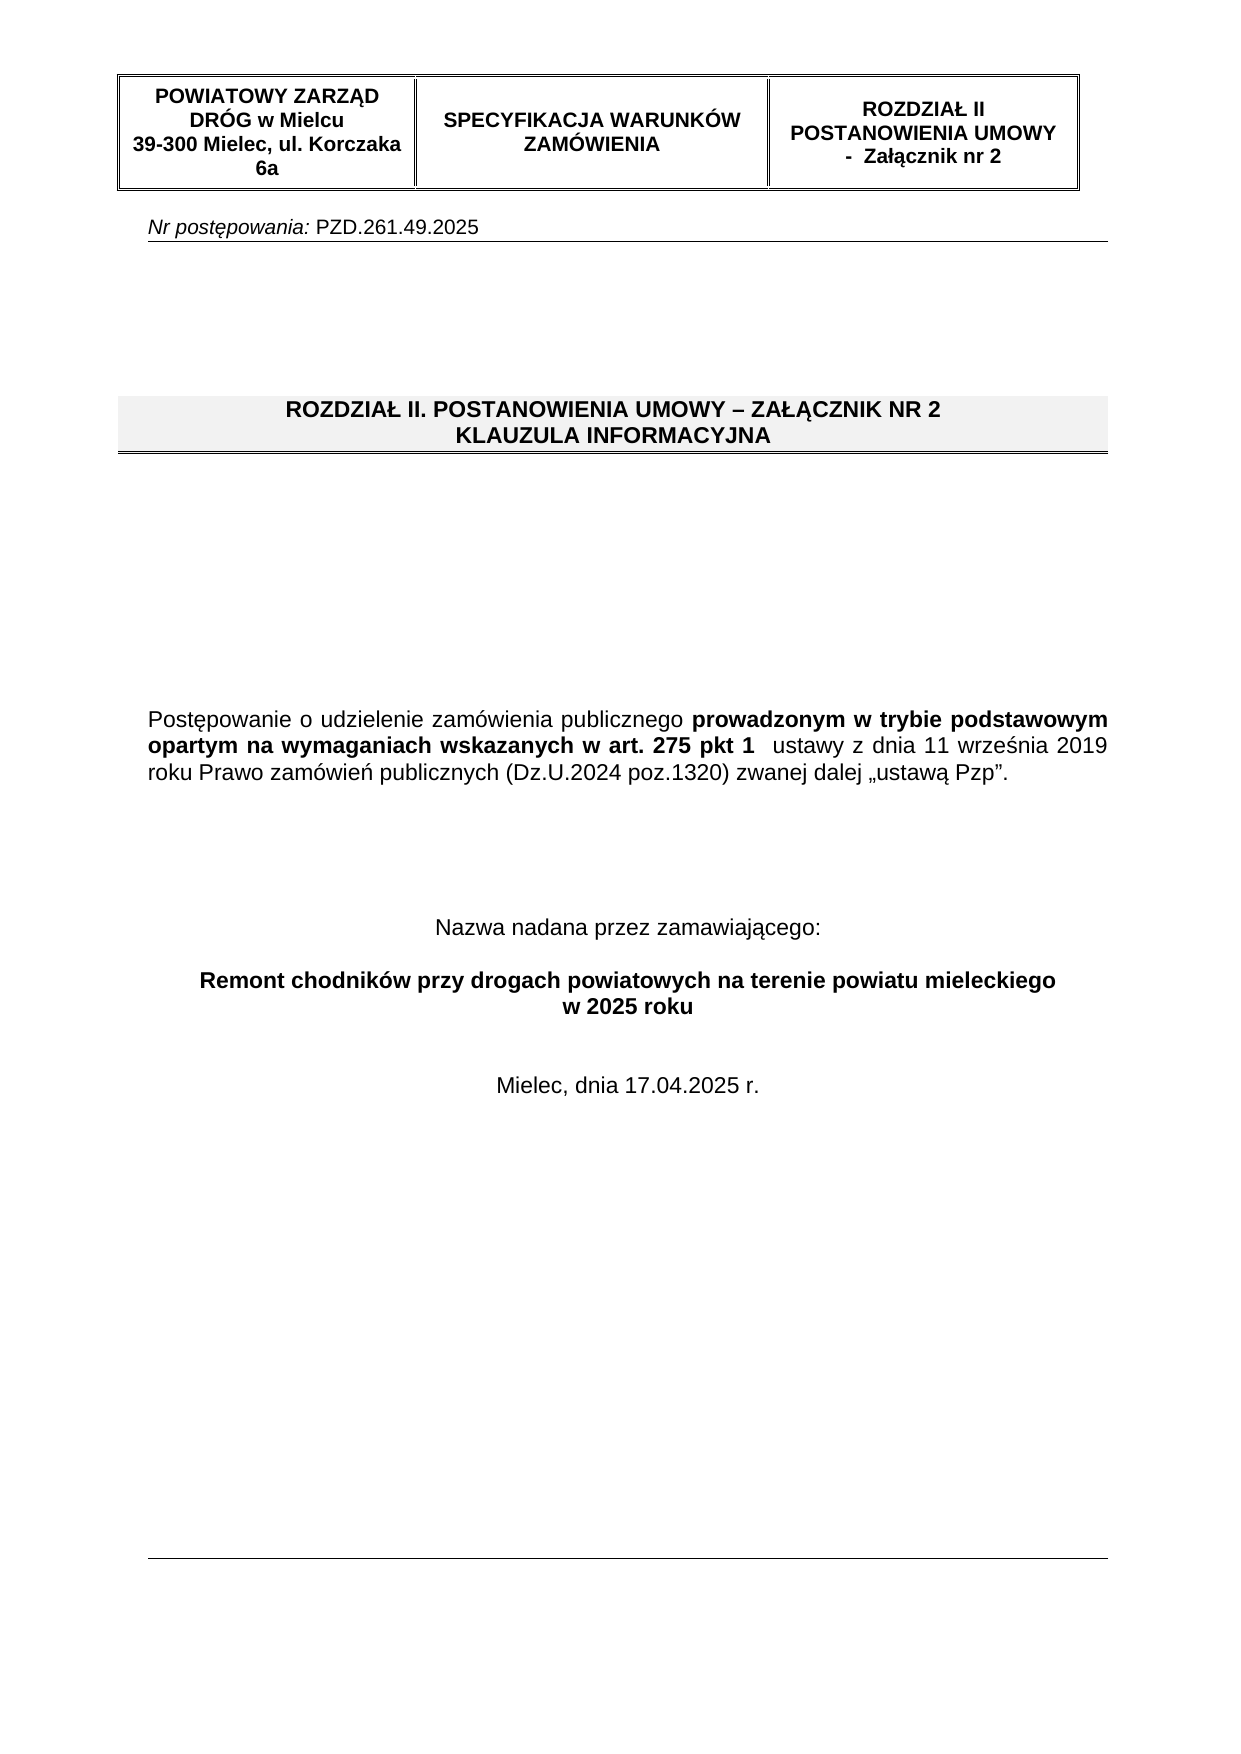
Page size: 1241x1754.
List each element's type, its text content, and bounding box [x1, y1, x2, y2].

text Mielec, dnia 17.04.2025 r. [148, 1072, 1108, 1099]
text Remont chodników przy drogach powiatowych na terenie powiatu mieleckiego w 2025 roku [148, 967, 1108, 1019]
text ROZDZIAŁ II. POSTANOWIENIA UMOWY – ZAŁĄCZNIK NR 2 [118, 396, 1108, 422]
text Postępowanie o udzielenie zamówienia publicznego prowadzonym w trybie podstawowym opartym na wymaganiach wskazanych w art. 275 pkt 1 ustawy z dnia 11 września 2019 roku Prawo zamówień publicznych (Dz.U.2024 poz.1320) zwanej dalej „ustawą Pzp”. [148, 706, 1108, 785]
text KLAUZULA INFORMACYJNA [118, 422, 1108, 451]
text Nazwa nadana przez zamawiającego: [148, 914, 1108, 941]
